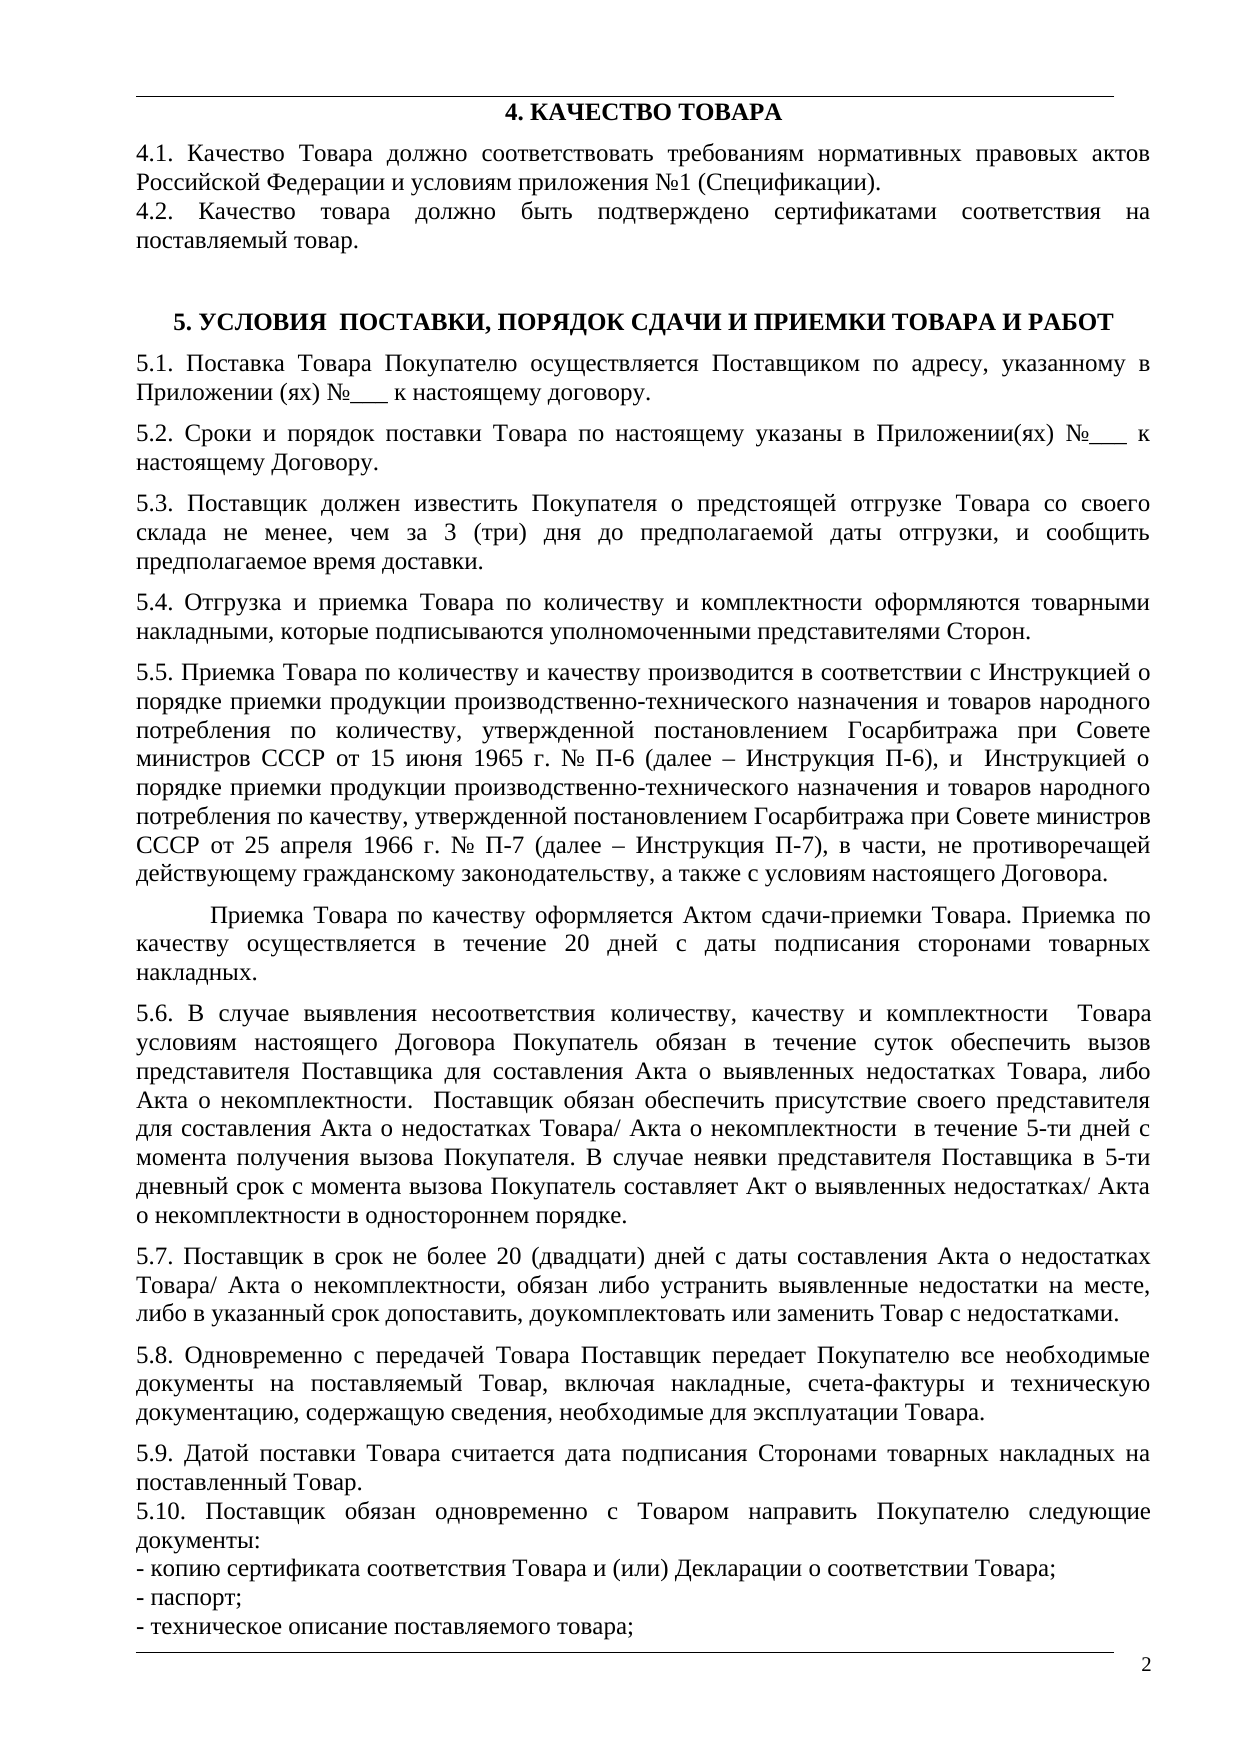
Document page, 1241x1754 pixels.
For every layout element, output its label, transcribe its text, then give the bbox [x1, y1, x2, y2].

list 5.3. Поставщик должен известить Покупателя о предстоящей отгрузке Товара со своего склада не менее, чем за 3 (три) дня до предполагаемой даты отгрузки, и сообщить предполагаемое время доставки. [136, 488, 1152, 575]
list 5.8. Одновременно с передачей Товара Поставщик передает Покупателю все необходимые документы на поставляемый Товар, включая накладные, счета-фактуры и техническую документацию, содержащую сведения, необходимые для эксплуатации Товара. [136, 1340, 1152, 1426]
list 5.6. В случае выявления несоответствия количеству, качеству и комплектности Товара условиям настоящего Договора Покупатель обязан в течение суток обеспечить вызов представителя Поставщика для составления Акта о выявленных недостатках Товара, либо Акта о некомплектности. Поставщик обязан обеспечить присутствие своего представителя для составления Акта о недостатках Товара/ Акта о некомплектности в течение 5-ти дней с момента получения вызова Покупателя. В случае неявки представителя Поставщика в 5-ти дневный срок с момента вызова Покупатель составляет Акт о выявленных недостатках/ Акта о некомплектности в одностороннем порядке. [136, 998, 1152, 1228]
list - копию сертификата соответствия Товара и (или) Декларации о соответствии Товара; [136, 1553, 1152, 1582]
list 5.5. Приемка Товара по количеству и качеству производится в соответствии с Инструкцией о порядке приемки продукции производственно-технического назначения и товаров народного потребления по количеству, утвержденной постановлением Госарбитража при Совете министров СССР от 15 июня 1965 г. № П-6 (далее – Инструкция П-6), и Инструкцией о порядке приемки продукции производственно-технического назначения и товаров народного потребления по качеству, утвержденной постановлением Госарбитража при Совете министров СССР от 25 апреля 1966 г. № П-7 (далее – Инструкция П-7), в части, не противоречащей действующему гражданскому законодательству, а также с условиям настоящего Договора. [136, 657, 1152, 887]
list 5.2. Сроки и порядок поставки Товара по настоящему указаны в Приложении(ях) №___ к настоящему Договору. [136, 418, 1152, 476]
list 5.7. Поставщик в срок не более 20 (двадцати) дней с даты составления Акта о недостатках Товара/ Акта о некомплектности, обязан либо устранить выявленные недостатки на месте, либо в указанный срок допоставить, доукомплектовать или заменить Товар с недостатками. [136, 1241, 1152, 1327]
text 5. УСЛОВИЯ ПОСТАВКИ, ПОРЯДОК СДАЧИ И ПРИЕМКИ ТОВАРА И РАБОТ [136, 307, 1152, 336]
text 4.1. Качество Товара должно соответствовать требованиям нормативных правовых актов Российской Федерации и условиям приложения №1 (Спецификации). [136, 138, 1152, 196]
text 4. КАЧЕСТВО ТОВАРА [136, 97, 1152, 126]
list - техническое описание поставляемого товара; [136, 1611, 1152, 1640]
list 5.9. Датой поставки Товара считается дата подписания Сторонами товарных накладных на поставленный Товар. [136, 1438, 1152, 1496]
list 5.4. Отгрузка и приемка Товара по количеству и комплектности оформляются товарными накладными, которые подписываются уполномоченными представителями Сторон. [136, 587, 1152, 645]
list - паспорт; [136, 1582, 1152, 1611]
list Приемка Товара по качеству оформляется Актом сдачи-приемки Товара. Приемка по качеству осуществляется в течение 20 дней с даты подписания сторонами товарных накладных. [136, 900, 1152, 986]
list 5.1. Поставка Товара Покупателю осуществляется Поставщиком по адресу, указанному в Приложении (ях) №___ к настоящему договору. [136, 348, 1152, 406]
text 4.2. Качество товара должно быть подтверждено сертификатами соответствия на поставляемый товар. [136, 196, 1152, 253]
list 5.10. Поставщик обязан одновременно с Товаром направить Покупателю следующие документы: [136, 1496, 1152, 1553]
